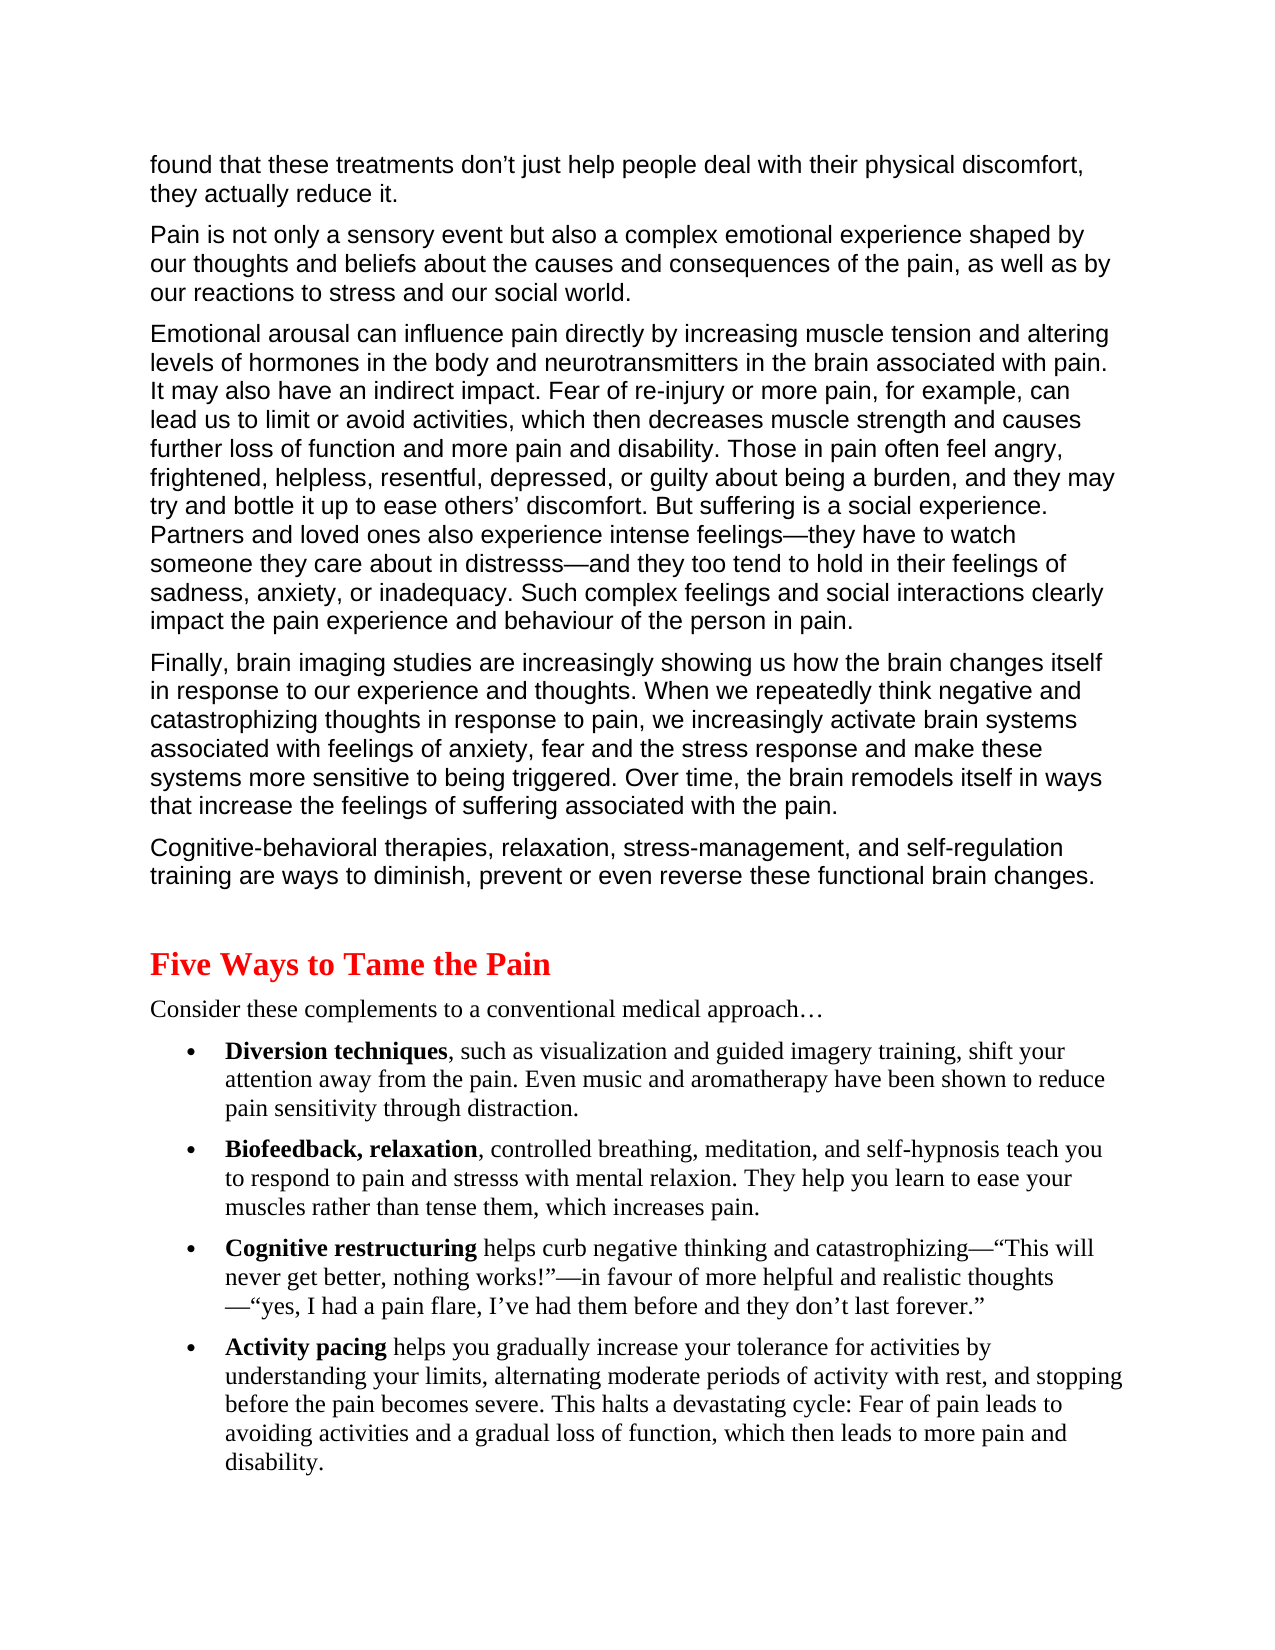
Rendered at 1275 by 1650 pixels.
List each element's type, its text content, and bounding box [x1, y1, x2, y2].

list Diversion techniques, such as visualization and guided imagery training, shift your attention away from the pain. Even music and aromatherapy have been shown to reduce pain sensitivity through distraction. [187, 1036, 1125, 1122]
text Cognitive-behavioral therapies, relaxation, stress-management, and self-regulation training are ways to diminish, prevent or even reverse these functional brain changes. [150, 832, 1125, 890]
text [150, 150, 1125, 207]
text Emotional arousal can influence pain directly by increasing muscle tension and altering levels of hormones in the body and neurotransmitters in the brain associated with pain. It may also have an indirect impact. Fear of re-injury or more pain, for example, can lead us to limit or avoid activities, which then decreases muscle strength and causes further loss of function and more pain and disability. Those in pain often feel angry, frightened, helpless, resentful, depressed, or guilty about being a burden, and they may try and bottle it up to ease others’ discomfort. But suffering is a social experience. Partners and loved ones also experience intense feelings—they have to watch someone they care about in distresss—and they too tend to hold in their feelings of sadness, anxiety, or inadequacy. Such complex feelings and social interactions clearly impact the pain experience and behaviour of the person in pain. [150, 319, 1125, 635]
text Pain is not only a sensory event but also a complex emotional experience shaped by our thoughts and beliefs about the causes and consequences of the pain, as well as by our reactions to stress and our social world. [150, 220, 1125, 306]
list Activity pacing helps you gradually increase your tolerance for activities by understanding your limits, alternating moderate periods of activity with rest, and stopping before the pain becomes severe. This halts a devastating cycle: Fear of pain leads to avoiding activities and a gradual loss of function, which then leads to more pain and disability. [187, 1332, 1125, 1476]
list Biofeedback, relaxation, controlled breathing, meditation, and self-hypnosis teach you to respond to pain and stresss with mental relaxion. They help you learn to ease your muscles rather than tense them, which increases pain. [187, 1134, 1125, 1221]
text Finally, brain imaging studies are increasingly showing us how the brain changes itself in response to our experience and thoughts. When we repeatedly think negative and catastrophizing thoughts in response to pain, we increasingly activate brain systems associated with feelings of anxiety, fear and the stress response and make these systems more sensitive to being triggered. Over time, the brain remodels itself in ways that increase the feelings of suffering associated with the pain. [150, 647, 1125, 820]
text Consider these complements to a conventional medical approach… [150, 994, 1125, 1023]
text Five Ways to Tame the Pain [150, 944, 1125, 982]
list Cognitive restructuring helps curb negative thinking and catastrophizing—“This will never get better, nothing works!”—in favour of more helpful and realistic thoughts—“yes, I had a pain flare, I’ve had them before and they don’t last forever.” [187, 1233, 1125, 1319]
